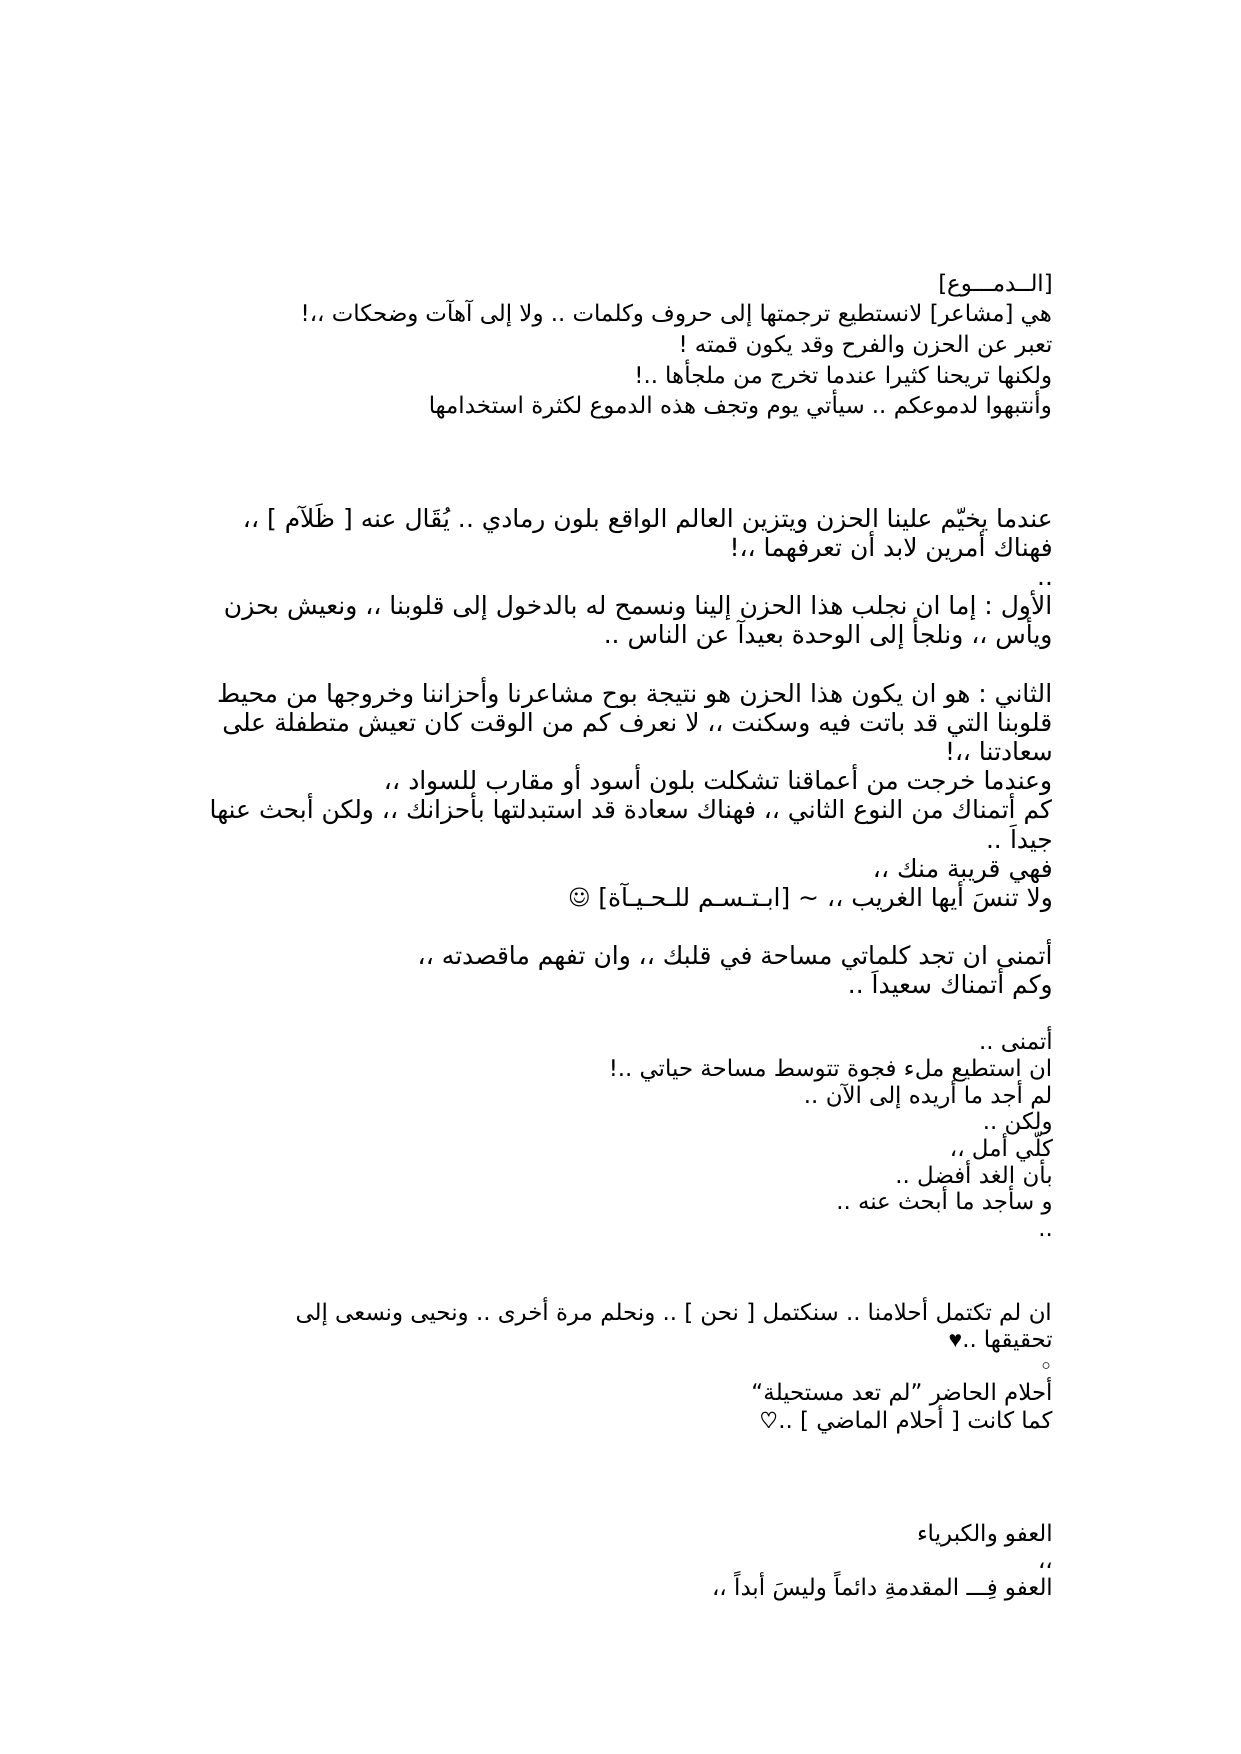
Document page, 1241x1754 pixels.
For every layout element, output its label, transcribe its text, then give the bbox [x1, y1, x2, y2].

text أتمنى .. ان استطيع ملء فجوة تتوسط مساحة حياتي ..! لم أجد ما أريده إلى الآن .. ولكن .. كلّي أمل ،، بأن الغد أفضل .. و سأجد ما أبحث عنه .. .. [187, 1028, 1047, 1242]
text عندما يخيّم علينا الحزن ويتزين العالم الواقع بلون رمادي .. يُقَال عنه [ ظَلآم ] ،، فهناك أمرين لابد أن تعرفهما ،،! .. الأول : إما ان نجلب هذا الحزن إلينا ونسمح له بالدخول إلى قلوبنا ،، ونعيش بحزن ويأس ،، ونلجأ إلى الوحدة بعيدآ عن الناس .. [187, 504, 1037, 650]
text أتمنى ان تجد كلماتي مساحة في قلبك ،، وان تفهم ماقصدته ،، وكم أتمناك سعيداَ .. [187, 912, 1053, 1000]
text الثاني : هو ان يكون هذا الحزن هو نتيجة بوح مشاعرنا وأحزاننا وخروجها من محيط قلوبنا التي قد باتت فيه وسكنت ،، لا نعرف كم من الوقت كان تعيش متطفلة على سعادتنا ،،! وعندما خرجت من أعماقنا تشكلت بلون أسود أو مقارب للسواد ،، كم أتمناك من النوع الثاني ،، فهناك سعادة قد استبدلتها بأحزانك ،، ولكن أبحث عنها جيداَ .. فهي قريبة منك ،، ولا تنسَ أيها الغريب ،، ~ [ابـتـسـم للـحـيـآة] [187, 650, 1053, 912]
text [الــدمـــوع] هي [مشاعر] لانستطيع ترجمتها إلى حروف وكلمات .. ولا إلى آهآت وضحكات ،،! تعبر عن الحزن والفرح وقد يكون قمته ! ولكنها تريحنا كثيرا عندما تخرج من ملجأها ..! وأنتبهوا لدموعكم .. سيأتي يوم وتجف هذه الدموع لكثرة استخدامها [187, 270, 1053, 419]
text ان لم تكتمل أحلامنا .. سنكتمل [ نحن ] .. ونحلم مرة أخرى .. ونحيى ونسعى إلى تحقيقها ..♥ ◦ أحلام الحاضر ”لم تعد مستحيلة“ كما كانت [ أحلام الماضي ] ..♡ [187, 1299, 1047, 1434]
